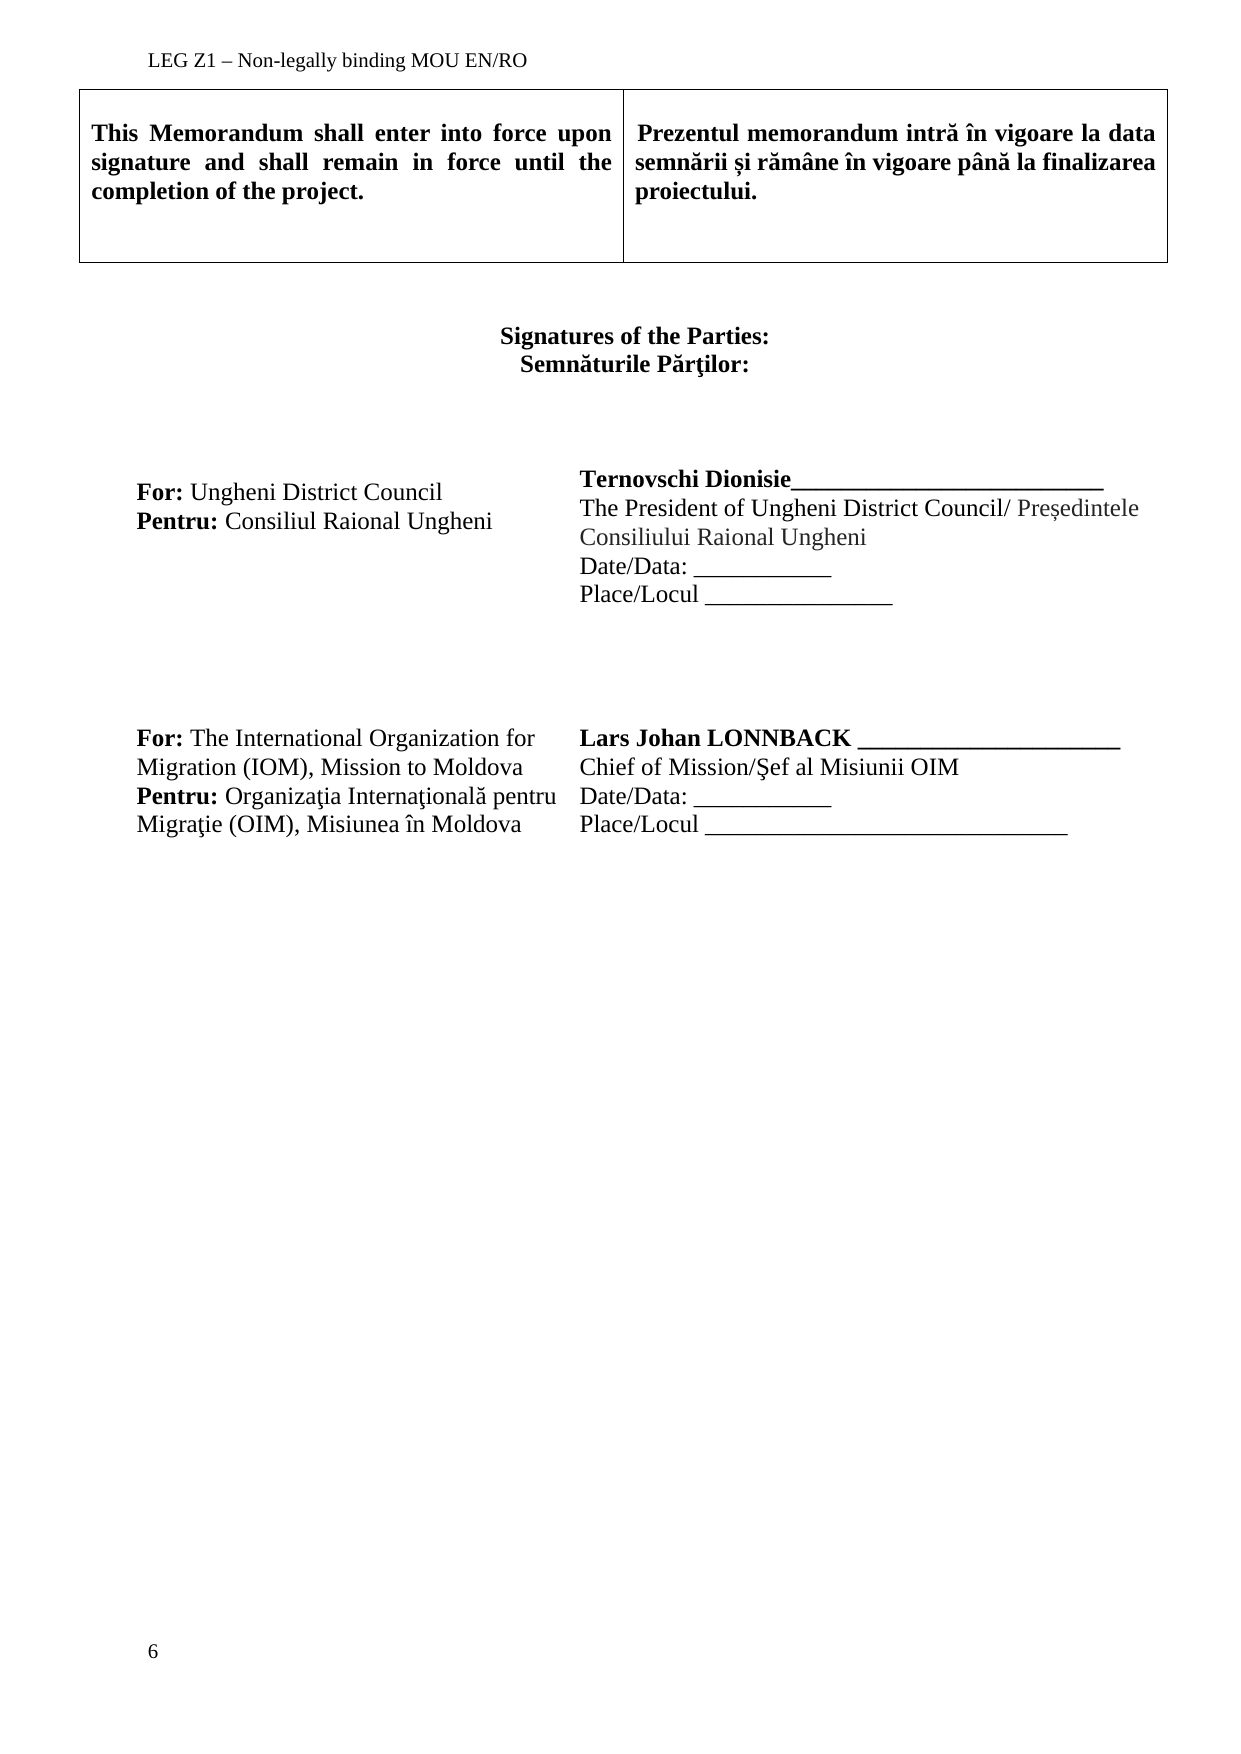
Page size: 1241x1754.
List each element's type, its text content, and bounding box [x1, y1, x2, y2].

table_header For: Ungheni District Council Pentru: Consiliul Raional Ungheni [136, 465, 579, 723]
table_cell For: The International Organization for Migration (IOM), Mission to Moldova Pentru: Organizaţia Internaţională pentru Migraţie (OIM), Misiunea în Moldova [136, 723, 579, 851]
table_header Ternovschi Dionisie_________________________ The President of Ungheni District Council/ Președintele Consiliului Raional Ungheni Date/Data: ___________ Place/Locul _______________ [579, 465, 1155, 723]
table_cell Lars Johan LONNBACK _____________________ Chief of Mission/Şef al Misiunii OIM Date/Data: ___________ Place/Locul _____________________________ [579, 723, 1155, 851]
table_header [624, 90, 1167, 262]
text Semnăturile Părţilor: [148, 349, 1122, 378]
text Signatures of the Parties: [148, 321, 1122, 349]
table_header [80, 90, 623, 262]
